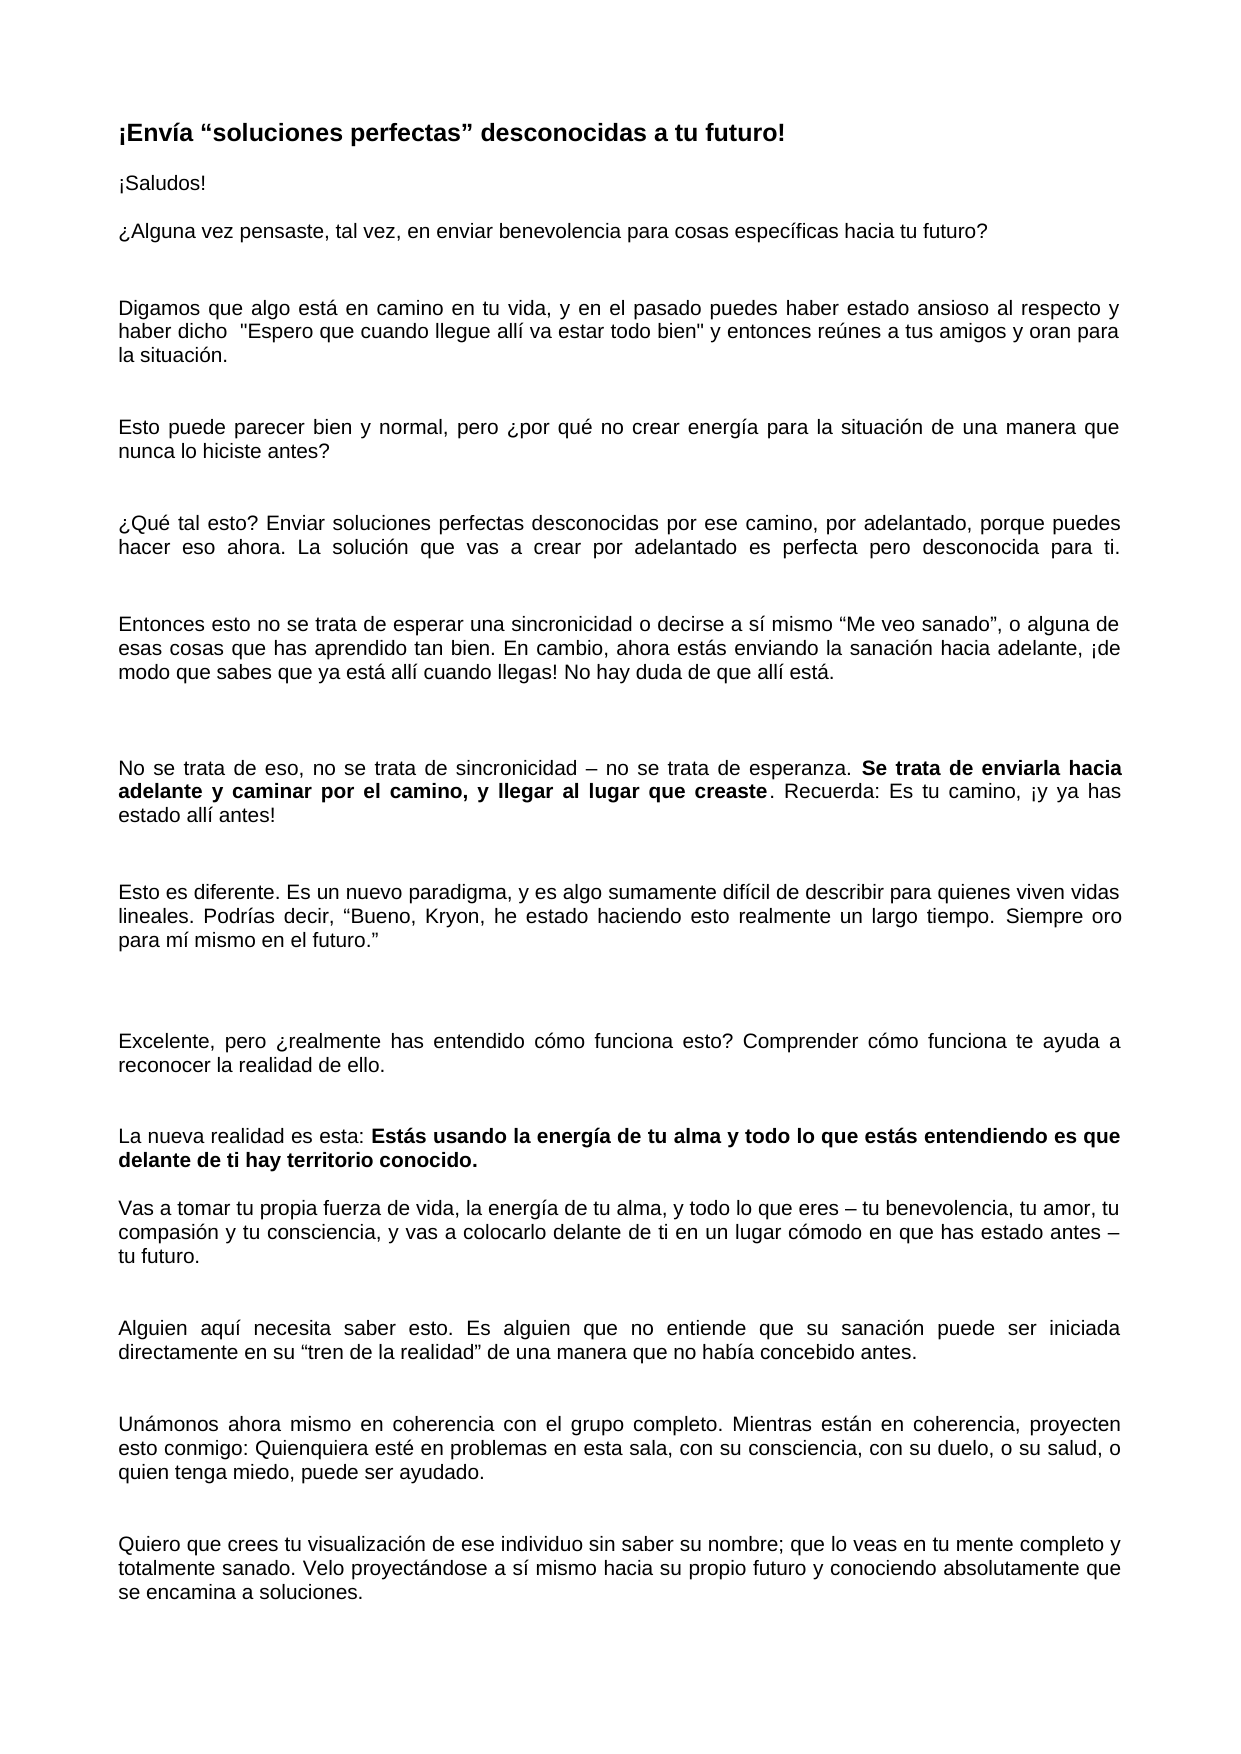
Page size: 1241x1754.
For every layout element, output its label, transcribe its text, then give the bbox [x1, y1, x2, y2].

text Vas a tomar tu propia fuerza de vida, la energía de tu alma, y todo lo que eres – tu benevolencia, tu amor, tu compasión y tu consciencia, y vas a colocarlo delante de ti en un lugar cómodo en que has estado antes – tu futuro. [118, 1196, 1122, 1268]
text Excelente, pero ¿realmente has entendido cómo funciona esto? Comprender cómo funciona te ayuda a reconocer la realidad de ello. [118, 1028, 1122, 1076]
text Digamos que algo está en camino en tu vida, y en el pasado puedes haber estado ansioso al respecto y haber dicho "Espero que cuando llegue allí va estar todo bien" y entonces reúnes a tus amigos y oran para la situación. [118, 295, 1122, 367]
text Unámonos ahora mismo en coherencia con el grupo completo. Mientras están en coherencia, proyecten esto conmigo: Quienquiera esté en problemas en esta sala, con su consciencia, con su duelo, o su salud, o quien tenga miedo, puede ser ayudado. [118, 1412, 1122, 1484]
text ¡Saludos! [118, 171, 1122, 195]
text Entonces esto no se trata de esperar una sincronicidad o decirse a sí mismo “Me veo sanado”, o alguna de esas cosas que has aprendido tan bien. En cambio, ahora estás enviando la sanación hacia adelante, ¡de modo que sabes que ya está allí cuando llegas! No hay duda de que allí está. [118, 612, 1122, 683]
text No se trata de eso, no se trata de sincronicidad – no se trata de esperanza. Se trata de enviarla hacia adelante y caminar por el camino, y llegar al lugar que creaste. Recuerda: Es tu camino, ¡y ya has estado allí antes! [118, 755, 1122, 827]
text Quiero que crees tu visualización de ese individuo sin saber su nombre; que lo veas en tu mente completo y totalmente sanado. Velo proyectándose a sí mismo hacia su propio futuro y conociendo absolutamente que se encamina a soluciones. [118, 1532, 1122, 1603]
text ¡Envía “soluciones perfectas” desconocidas a tu futuro! [118, 118, 1122, 147]
text ¿Qué tal esto? Enviar soluciones perfectas desconocidas por ese camino, por adelantado, porque puedes hacer eso ahora. La solución que vas a crear por adelantado es perfecta pero desconocida para ti. [118, 463, 1122, 588]
text Esto puede parecer bien y normal, pero ¿por qué no crear energía para la situación de una manera que nunca lo hiciste antes? [118, 391, 1122, 463]
text La nueva realidad es esta: Estás usando la energía de tu alma y todo lo que estás entendiendo es que delante de ti hay territorio conocido. [118, 1124, 1122, 1172]
text Esto es diferente. Es un nuevo paradigma, y es algo sumamente difícil de describir para quienes viven vidas lineales. Podrías decir, “Bueno, Kryon, he estado haciendo esto realmente un largo tiempo. Siempre oro para mí mismo en el futuro.” [118, 880, 1122, 952]
text ¿Alguna vez pensaste, tal vez, en enviar benevolencia para cosas específicas hacia tu futuro? [118, 219, 1122, 243]
text Alguien aquí necesita saber esto. Es alguien que no entiende que su sanación puede ser iniciada directamente en su “tren de la realidad” de una manera que no había concebido antes. [118, 1316, 1122, 1364]
